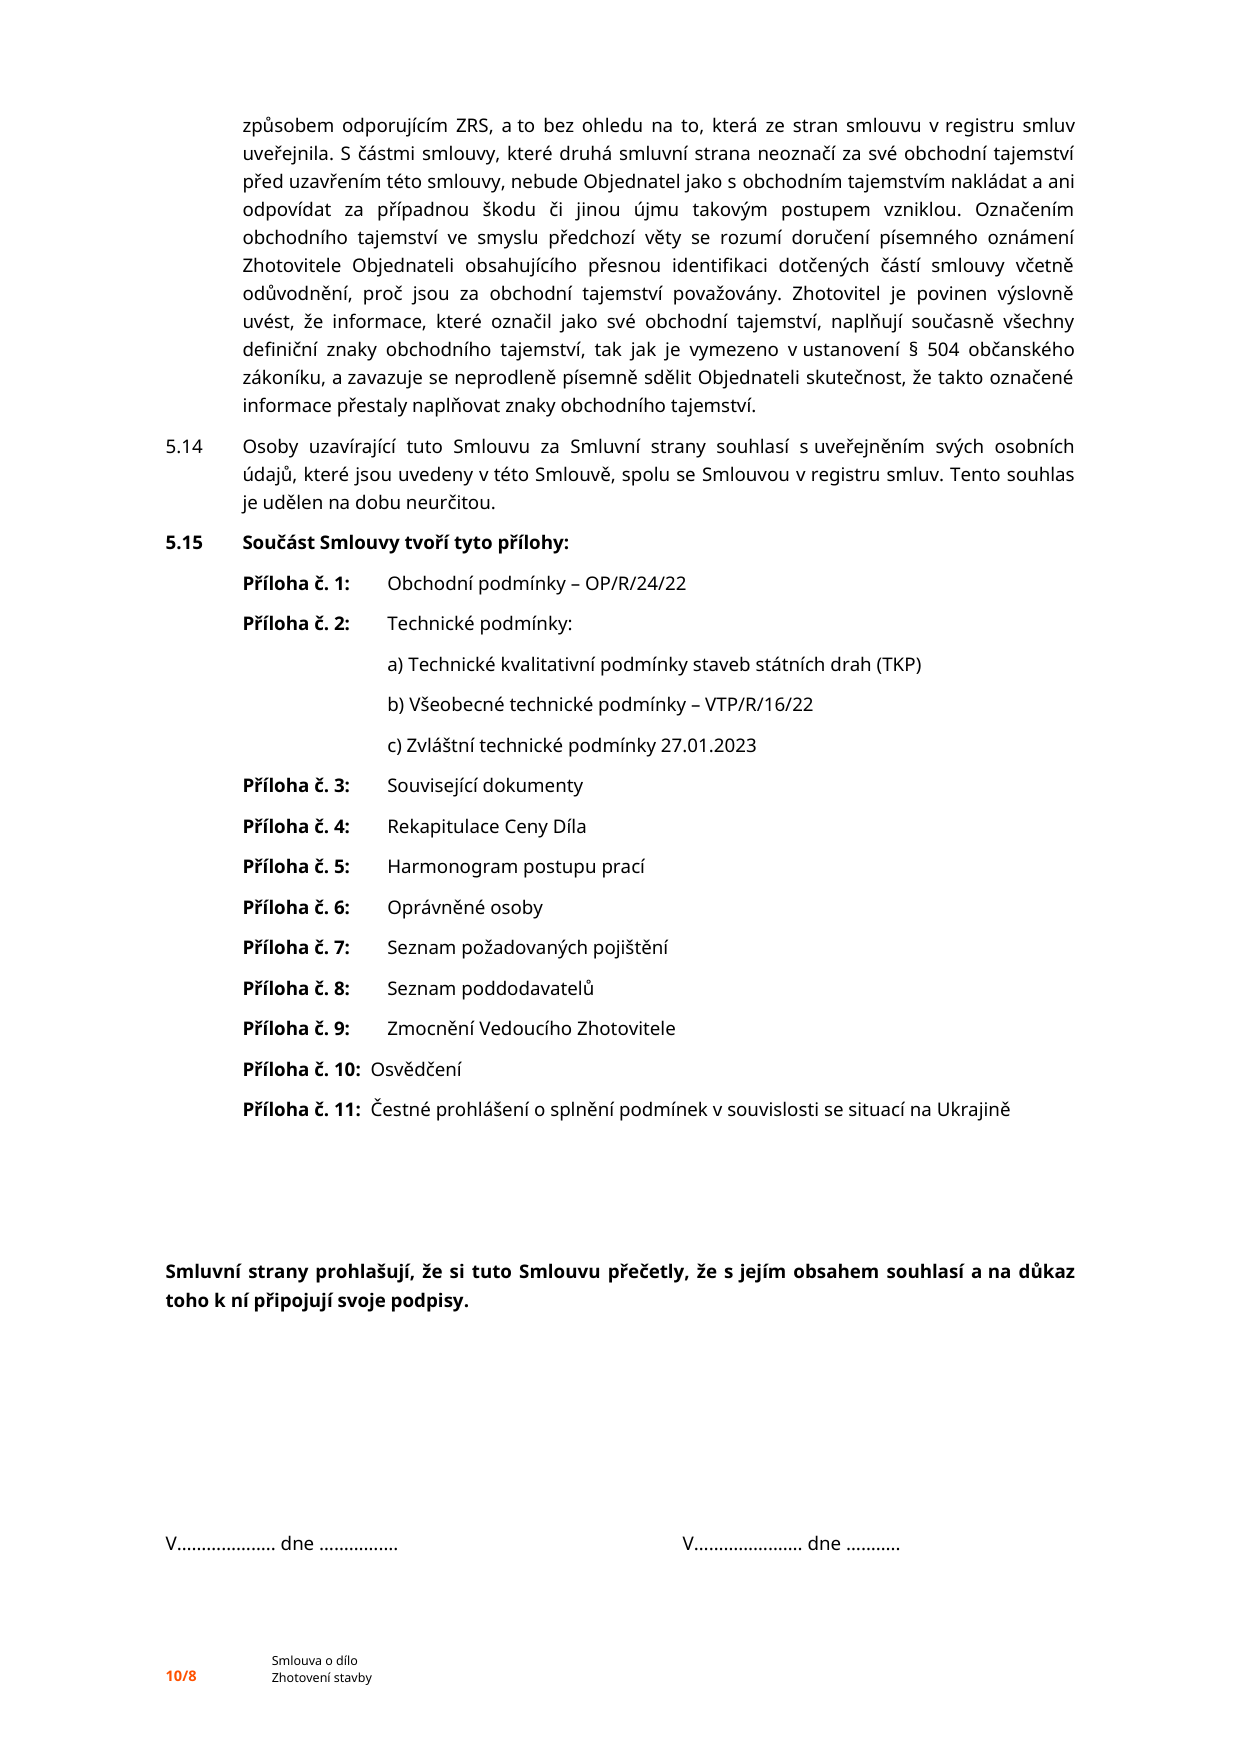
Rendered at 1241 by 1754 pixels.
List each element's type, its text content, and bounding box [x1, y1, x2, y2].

text a) Technické kvalitativní podmínky staveb státních drah (TKP) [387, 651, 1075, 677]
text Příloha č. 3: Související dokumenty [242, 773, 1075, 798]
text Příloha č. 4: Rekapitulace Ceny Díla [242, 813, 1075, 839]
text Osoby uzavírající tuto Smlouvu za Smluvní strany souhlasí s uveřejněním svých osobních údajů, které jsou uvedeny v této Smlouvě, spolu se Smlouvou v registru smluv. Tento souhlas je udělen na dobu neurčitou. [165, 433, 1075, 514]
text Příloha č. 10: Osvědčení [242, 1056, 1075, 1082]
text V……………….. dne ……………. V…………………. dne ……….. [165, 1530, 1075, 1556]
text Příloha č. 6: Oprávněné osoby [242, 894, 1075, 920]
text Příloha č. 5: Harmonogram postupu prací [242, 854, 1075, 879]
text c) Zvláštní technické podmínky 27.01.2023 [387, 732, 1075, 758]
text Příloha č. 11: Čestné prohlášení o splnění podmínek v souvislosti se situací na Ukrajině [242, 1097, 1075, 1122]
text Příloha č. 7: Seznam požadovaných pojištění [242, 935, 1075, 960]
text Příloha č. 2: Technické podmínky: [242, 611, 1075, 636]
text Součást Smlouvy tvoří tyto přílohy: [165, 529, 1075, 555]
text Příloha č. 1: Obchodní podmínky – OP/R/24/22 [242, 570, 1075, 596]
text Smluvní strany prohlašují, že si tuto Smlouvu přečetly, že s jejím obsahem souhlasí a na důkaz toho k ní připojují svoje podpisy. [165, 1259, 1075, 1312]
text b) Všeobecné technické podmínky – VTP/R/16/22 [387, 692, 1075, 717]
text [165, 112, 1075, 418]
text Příloha č. 9: Zmocnění Vedoucího Zhotovitele [242, 1016, 1075, 1041]
text Příloha č. 8: Seznam poddodavatelů [242, 975, 1075, 1001]
